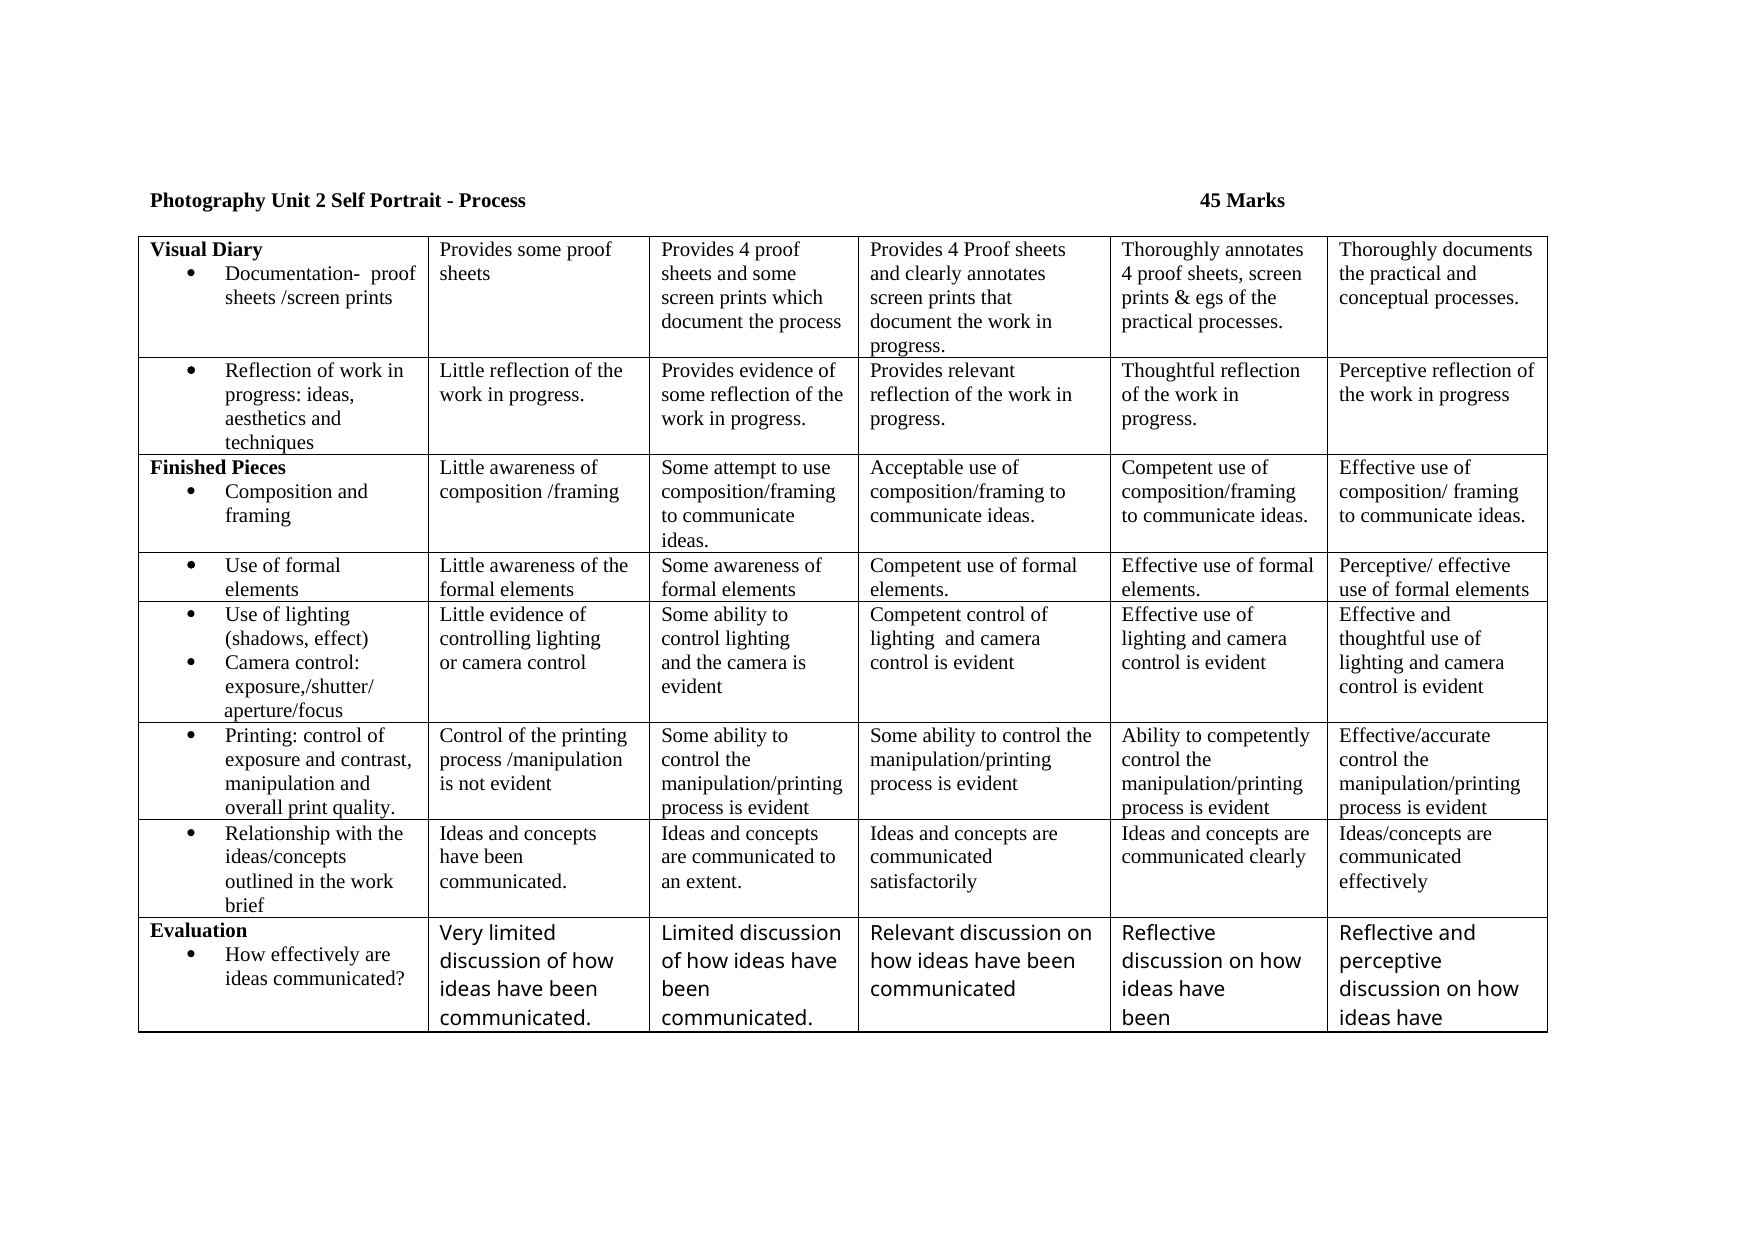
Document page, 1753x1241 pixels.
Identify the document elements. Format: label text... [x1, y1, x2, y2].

table_cell Reflection of work in progress: ideas, aesthetics and techniques [139, 358, 428, 454]
table_cell Finished Pieces Composition and framing [139, 455, 428, 552]
table_header Thoroughly annotates 4 proof sheets, screen prints & egs of the practical processes. [1111, 237, 1327, 357]
table_cell Little reflection of the work in progress. [429, 358, 649, 454]
table_header Provides 4 proof sheets and some screen prints which document the process [650, 237, 858, 357]
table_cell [139, 918, 428, 1031]
table_cell Ideas and concepts are communicated to an extent. [650, 820, 858, 917]
table_cell Effective use of lighting and camera control is evident [1111, 602, 1327, 722]
table_cell Some attempt to use composition/framing to communicate ideas. [650, 455, 858, 552]
table_cell Some awareness of formal elements [650, 553, 858, 601]
table_cell Perceptive/ effective use of formal elements [1328, 553, 1547, 601]
table_cell Control of the printing process /manipulation is not evident [429, 723, 649, 819]
table_cell Thoughtful reflection of the work in progress. [1111, 358, 1327, 454]
table_cell Ideas and concepts are communicated satisfactorily [859, 820, 1110, 917]
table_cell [1111, 918, 1327, 1031]
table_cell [1328, 918, 1547, 1031]
table_cell Competent use of formal elements. [859, 553, 1110, 601]
table_cell Some ability to control lighting and the camera is evident [650, 602, 858, 722]
text Photography Unit 2 Self Portrait - Process 45 Marks [150, 187, 1602, 212]
table_cell Competent use of composition/framing to communicate ideas. [1111, 455, 1327, 552]
table_cell Ideas/concepts are communicated effectively [1328, 820, 1547, 917]
table_cell Some ability to control the manipulation/printing process is evident [859, 723, 1110, 819]
table_cell Little evidence of controlling lighting or camera control [429, 602, 649, 722]
table_header Thoroughly documents the practical and conceptual processes. [1328, 237, 1547, 357]
table_cell Perceptive reflection of the work in progress [1328, 358, 1547, 454]
table_cell Relationship with the ideas/concepts outlined in the work brief [139, 820, 428, 917]
table_cell Acceptable use of composition/framing to communicate ideas. [859, 455, 1110, 552]
table_cell Ideas and concepts are communicated clearly [1111, 820, 1327, 917]
table_header Provides some proof sheets [429, 237, 649, 357]
table_header Provides 4 Proof sheets and clearly annotates screen prints that document the work in progress. [859, 237, 1110, 357]
table_cell Some ability to control the manipulation/printing process is evident [650, 723, 858, 819]
table_cell Printing: control of exposure and contrast, manipulation and overall print quality. [139, 723, 428, 819]
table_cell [650, 918, 858, 1031]
table_cell Use of formal elements [139, 553, 428, 601]
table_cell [859, 918, 1110, 1031]
table_cell Provides relevant reflection of the work in progress. [859, 358, 1110, 454]
table_cell Little awareness of the formal elements [429, 553, 649, 601]
table_cell Effective use of composition/ framing to communicate ideas. [1328, 455, 1547, 552]
table_cell Effective use of formal elements. [1111, 553, 1327, 601]
table_cell Little awareness of composition /framing [429, 455, 649, 552]
table_cell Competent control of lighting and camera control is evident [859, 602, 1110, 722]
table_header Visual Diary Documentation- proof sheets /screen prints [139, 237, 428, 357]
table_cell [429, 918, 649, 1031]
table_cell Effective/accurate control the manipulation/printing process is evident [1328, 723, 1547, 819]
table_cell Ideas and concepts have been communicated. [429, 820, 649, 917]
table_cell Ability to competently control the manipulation/printing process is evident [1111, 723, 1327, 819]
table_cell Use of lighting (shadows, effect) Camera control: exposure,/shutter/ aperture/focus [139, 602, 428, 722]
table_cell Provides evidence of some reflection of the work in progress. [650, 358, 858, 454]
table_cell Effective and thoughtful use of lighting and camera control is evident [1328, 602, 1547, 722]
